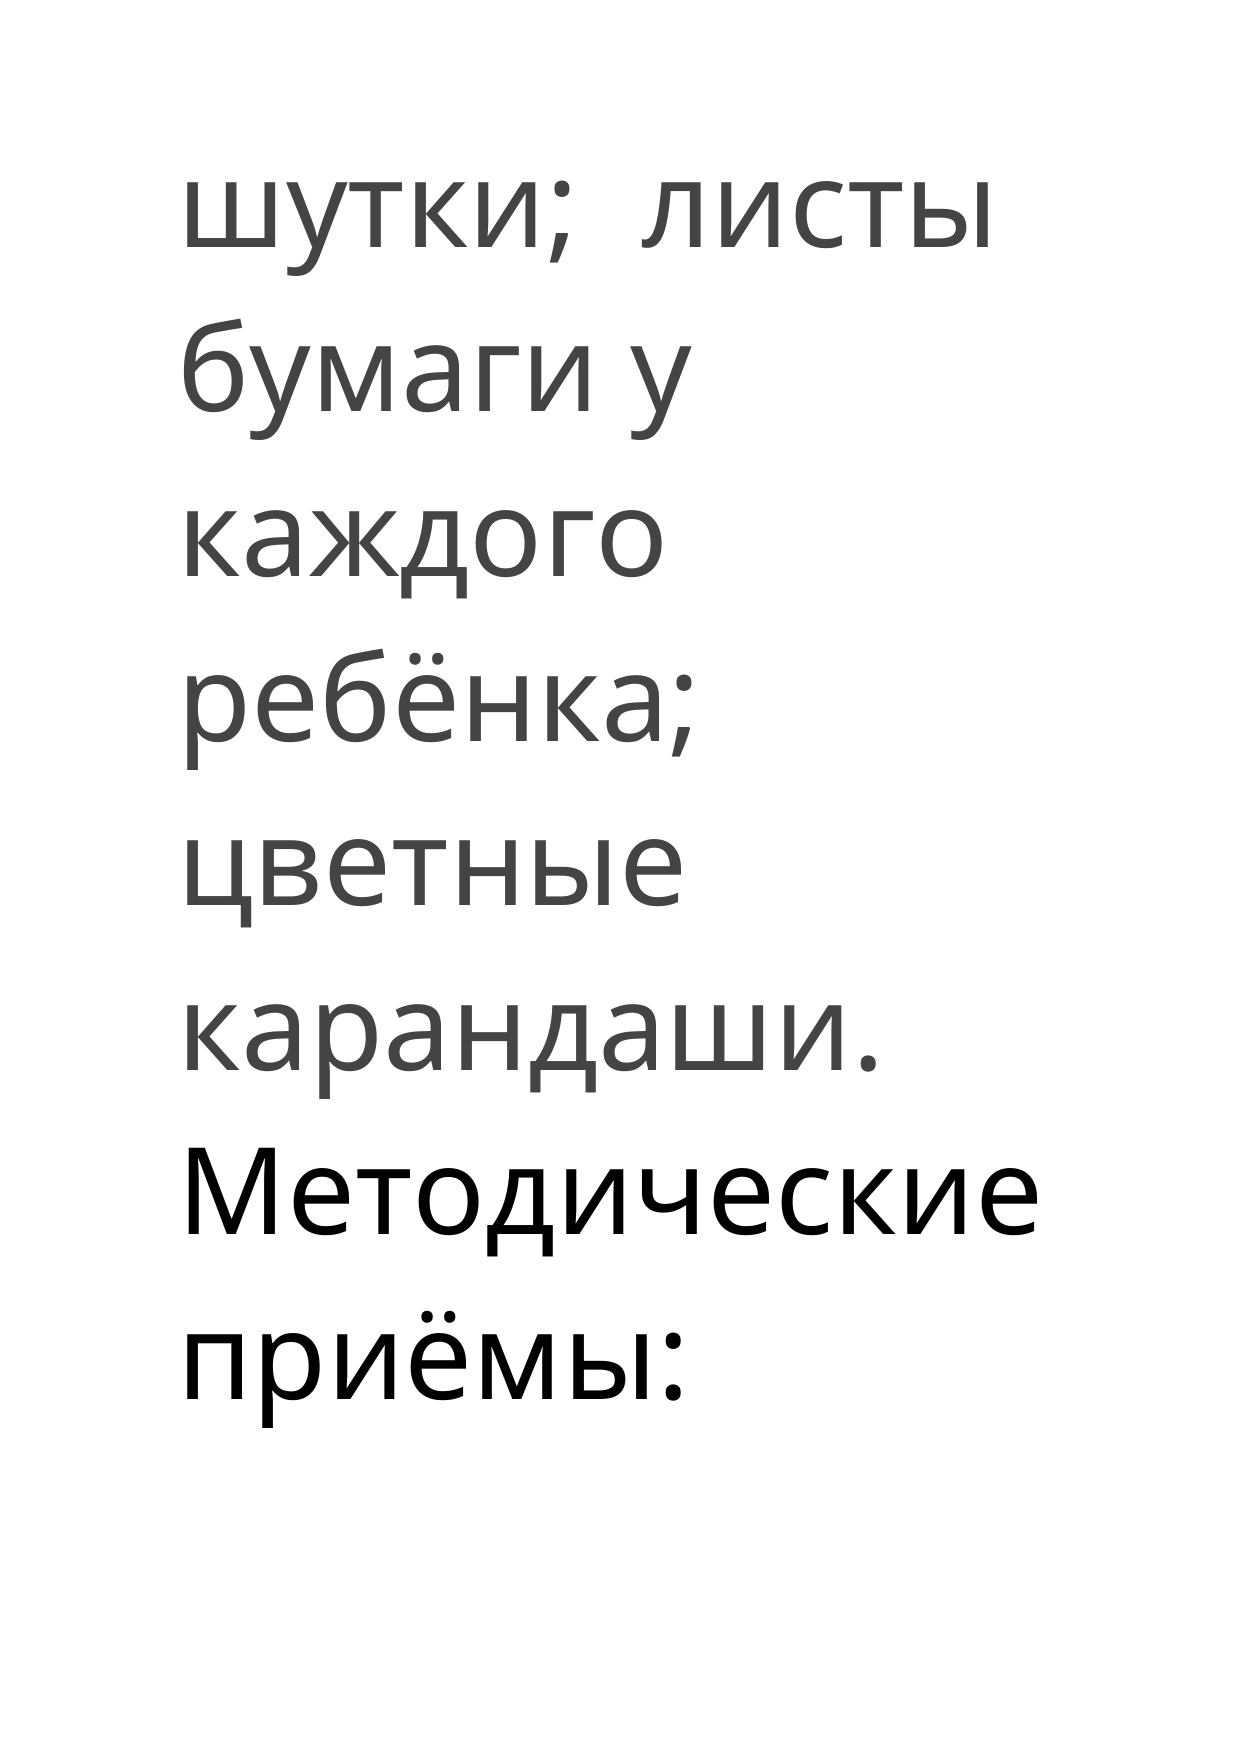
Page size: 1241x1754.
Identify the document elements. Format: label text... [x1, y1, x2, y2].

text Методические приёмы: [177, 1106, 1152, 1435]
text шутки; листы бумаги у каждого ребёнка; цветные карандаши. [177, 118, 1152, 1106]
